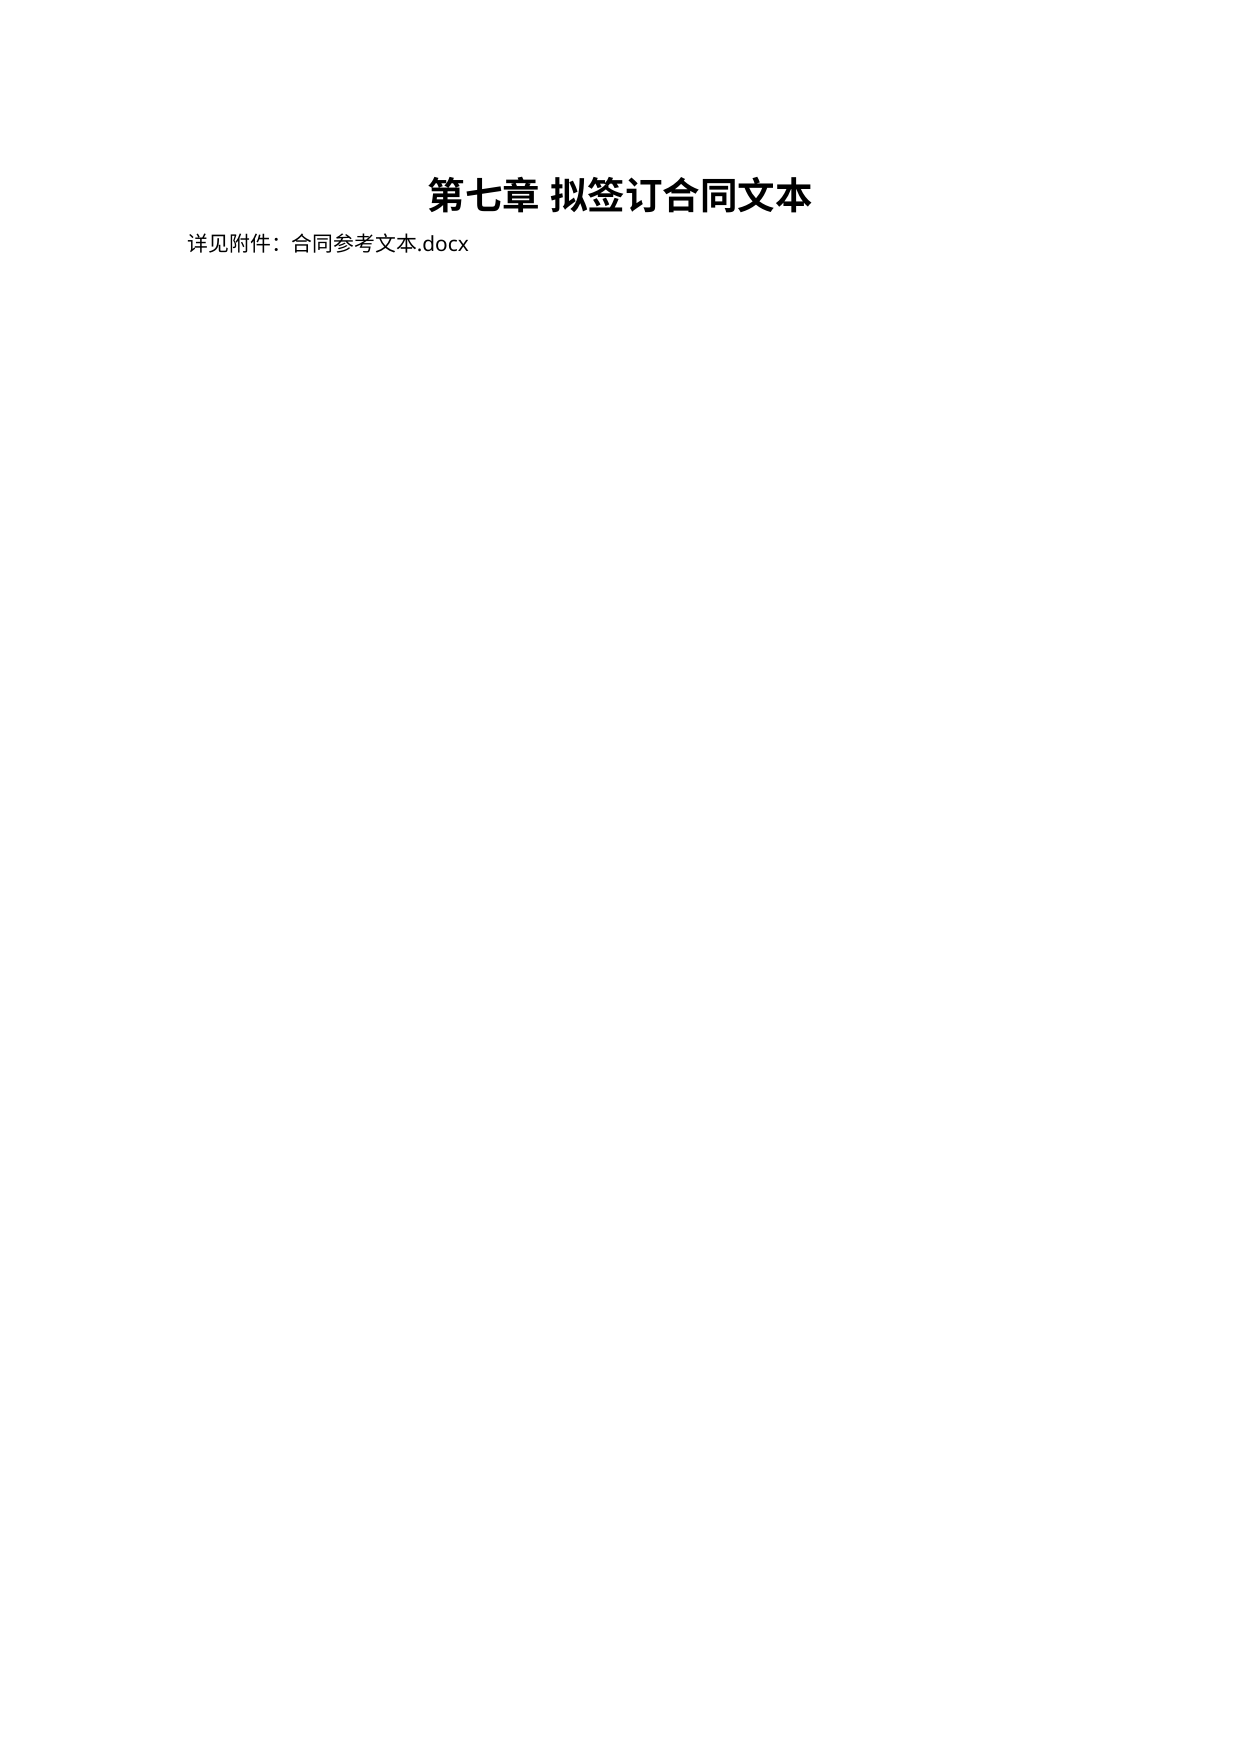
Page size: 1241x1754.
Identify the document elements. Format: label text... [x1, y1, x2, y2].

text 第七章 拟签订合同文本 [187, 162, 1053, 227]
text 详见附件：合同参考文本.docx [187, 227, 1053, 259]
